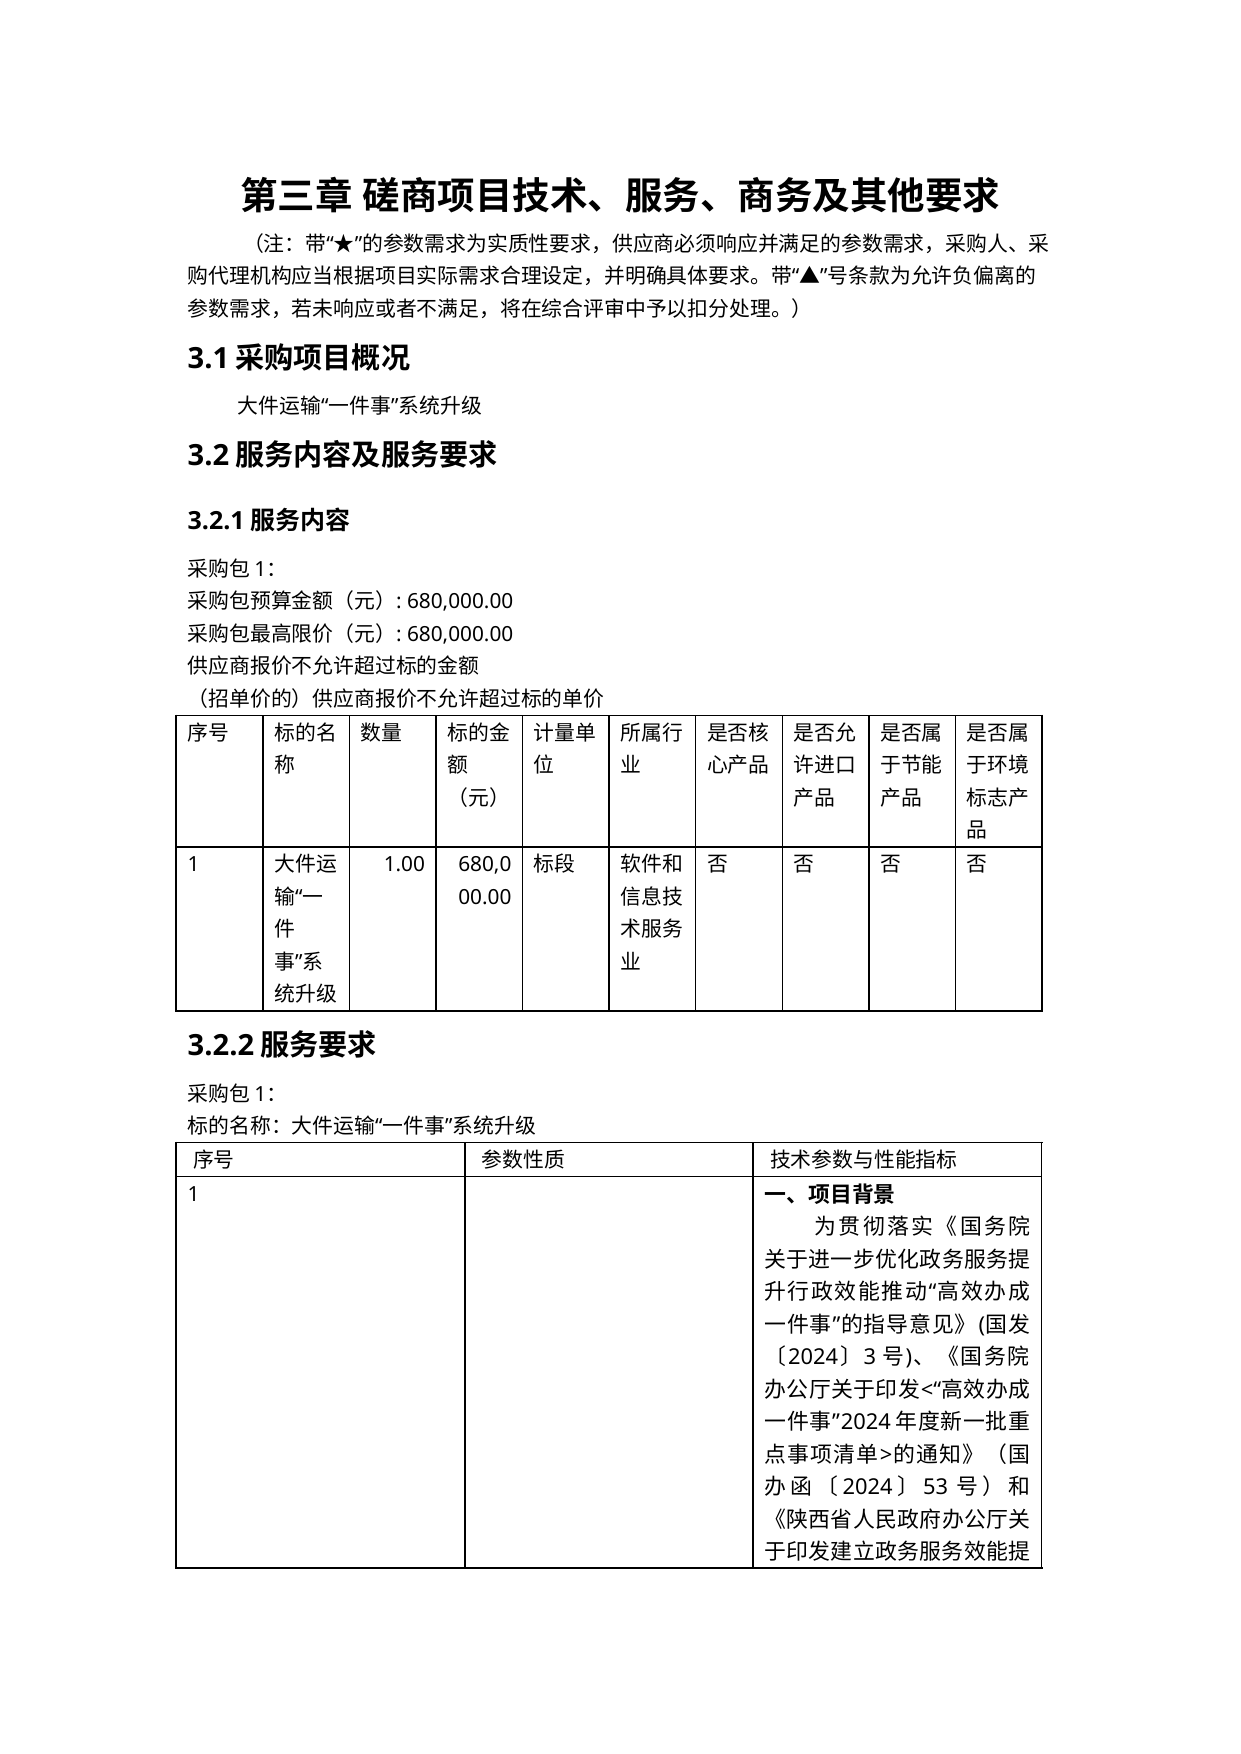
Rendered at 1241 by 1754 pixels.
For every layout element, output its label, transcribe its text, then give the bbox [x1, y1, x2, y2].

text 3.1采购项目概况 [187, 324, 1053, 389]
table_header 是否属于环境标志产品 [956, 716, 1041, 846]
text 标的名称：大件运输“一件事”系统升级 [187, 1109, 1053, 1142]
table_header 数量 [350, 716, 435, 846]
table_cell 否 [956, 848, 1041, 1010]
table_header 序号 [177, 716, 262, 846]
table_header 所属行业 [610, 716, 695, 846]
text 第三章 磋商项目技术、服务、商务及其他要求 [187, 162, 1053, 227]
text （招单价的）供应商报价不允许超过标的单价 [187, 682, 1053, 714]
table_cell 1 [177, 848, 262, 1010]
text （注：带“★”的参数需求为实质性要求，供应商必须响应并满足的参数需求，采购人、采购代理机构应当根据项目实际需求合理设定，并明确具体要求。带“▲”号条款为允许负偏离的参数需求，若未响应或者不满足，将在综合评审中予以扣分处理。） [187, 227, 1053, 324]
table_cell 否 [870, 848, 955, 1010]
table_header 技术参数与性能指标 [754, 1143, 1041, 1176]
table_header 标的名称 [264, 716, 349, 846]
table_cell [754, 1177, 1041, 1567]
text 3.2.1服务内容 [187, 487, 1053, 552]
text 供应商报价不允许超过标的金额 [187, 649, 1053, 682]
table_cell 1.00 [350, 848, 435, 1010]
table_cell 否 [783, 848, 868, 1010]
text 采购包1： [187, 1077, 1053, 1109]
table_cell 标段 [523, 848, 608, 1010]
table_header 参数性质 [466, 1143, 752, 1176]
text 采购包1： [187, 552, 1053, 584]
text 采购包预算金额（元）: 680,000.00 [187, 584, 1053, 617]
table_cell 软件和信息技术服务业 [610, 848, 695, 1010]
table_cell 大件运输“一件事”系统升级 [264, 848, 349, 1010]
table_cell 680,000.00 [437, 848, 522, 1010]
table_header 是否允许进口产品 [783, 716, 868, 846]
table_header 计量单位 [523, 716, 608, 846]
table_header 是否属于节能产品 [870, 716, 955, 846]
table_cell 否 [696, 848, 782, 1010]
text 大件运输“一件事”系统升级 [187, 389, 1053, 422]
table_cell [466, 1177, 752, 1567]
table_cell 1 [177, 1177, 464, 1567]
text 3.2.2服务要求 [187, 1012, 1053, 1077]
text 3.2服务内容及服务要求 [187, 422, 1053, 487]
table_header 序号 [177, 1143, 464, 1176]
text 采购包最高限价（元）: 680,000.00 [187, 617, 1053, 649]
table_header 标的金额 （元） [437, 716, 522, 846]
table_header 是否核心产品 [696, 716, 782, 846]
